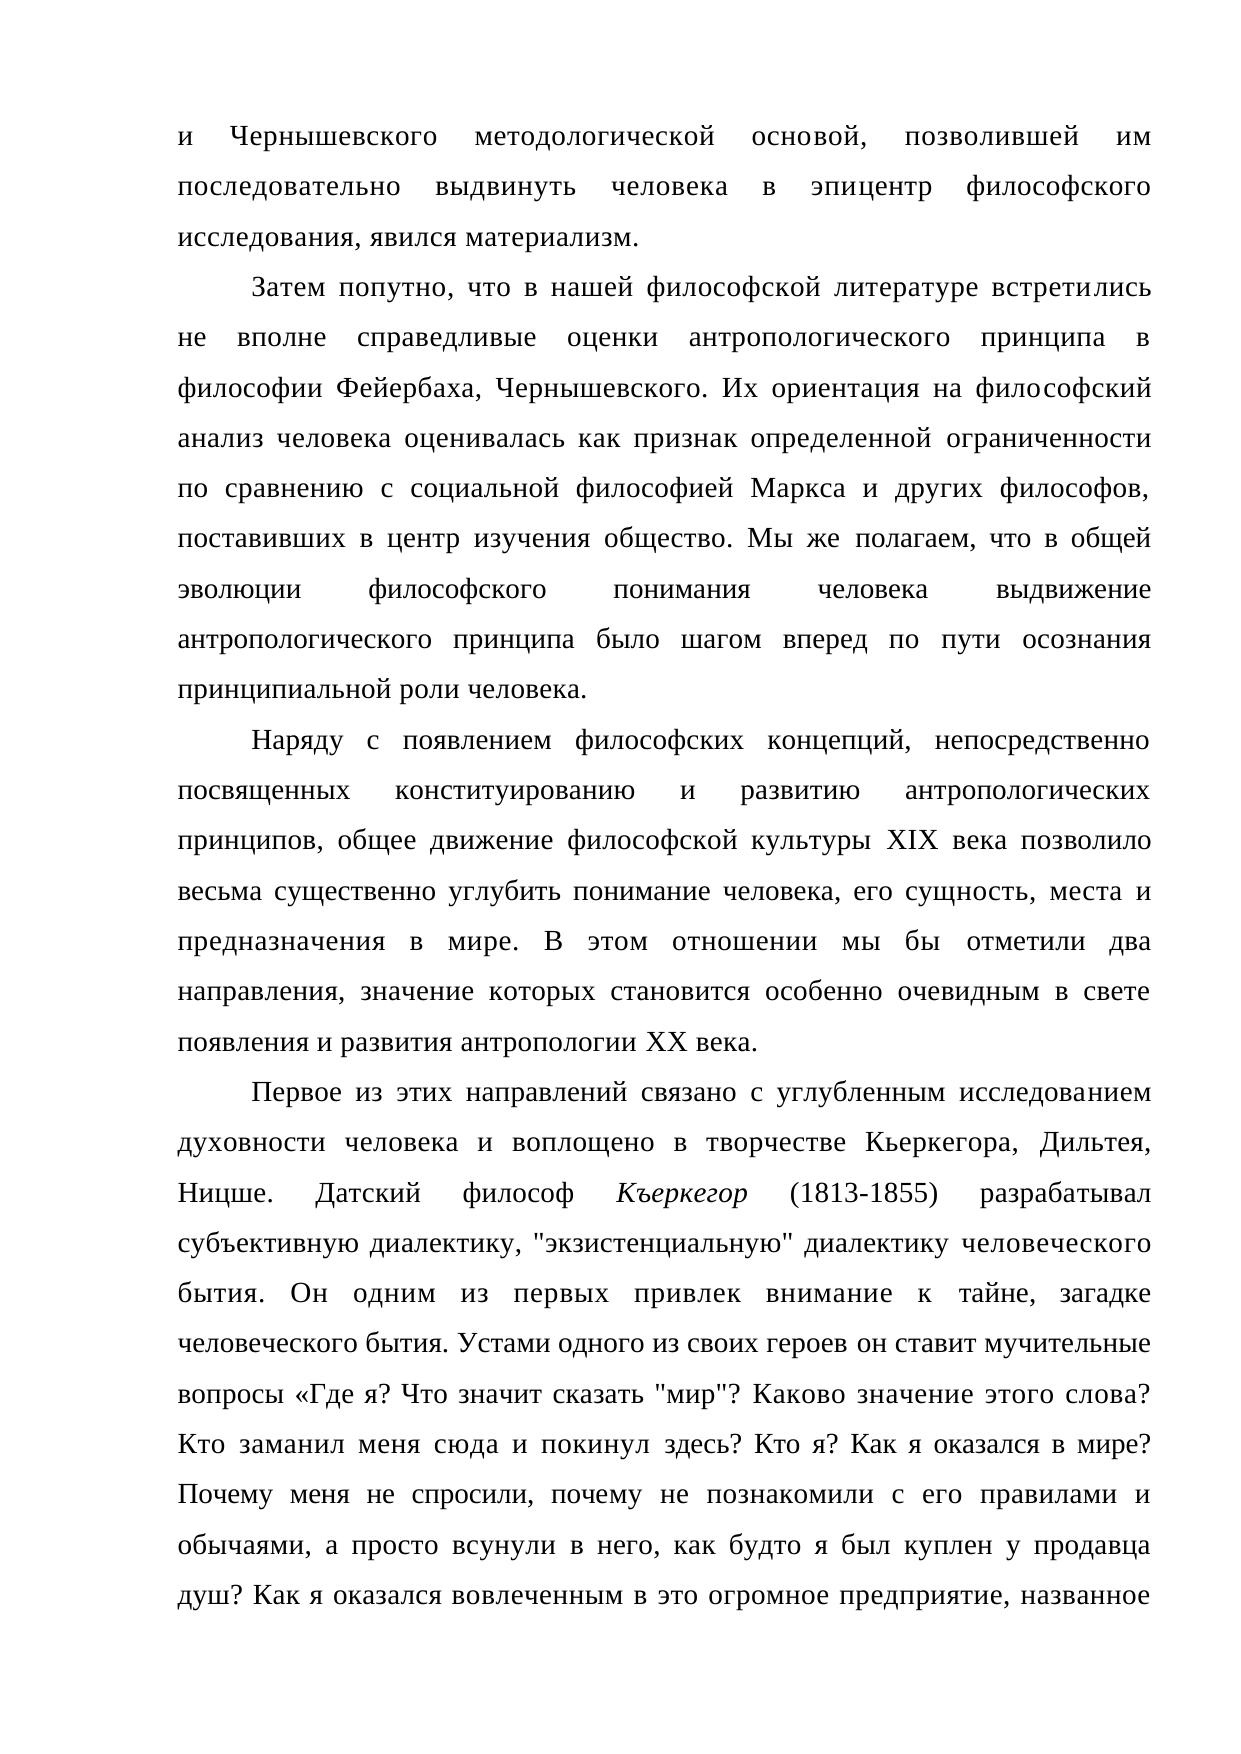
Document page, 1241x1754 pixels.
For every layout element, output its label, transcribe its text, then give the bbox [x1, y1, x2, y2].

text Затем попутно, что в нашей философской литературе встретились не вполне справедливые оценки антропологического принципа в философии Фейербаха, Чернышевского. Их ориентация на философский анализ человека оценивалась как признак определенной ограниченности по сравнению с социальной философией Маркса и других философов, поставивших в центр изучения общество. Мы же полагаем, что в общей эволюции философского понимания человека выдвижение антропологического принципа было шагом вперед по пути осознания принципиальной роли человека. [177, 269, 1152, 705]
text Наряду с появлением философских концепций, непосредственно посвященных конституированию и развитию антропологических принципов, общее движение философской культуры XIX века позволило весьма существенно углубить понимание человека, его сущность, места и предназначения в мире. В этом отношении мы бы отметили два направления, значение которых становится особенно очевидным в свете появления и развития антропологии XX века. [177, 722, 1152, 1057]
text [177, 1074, 1152, 1611]
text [177, 118, 1152, 252]
